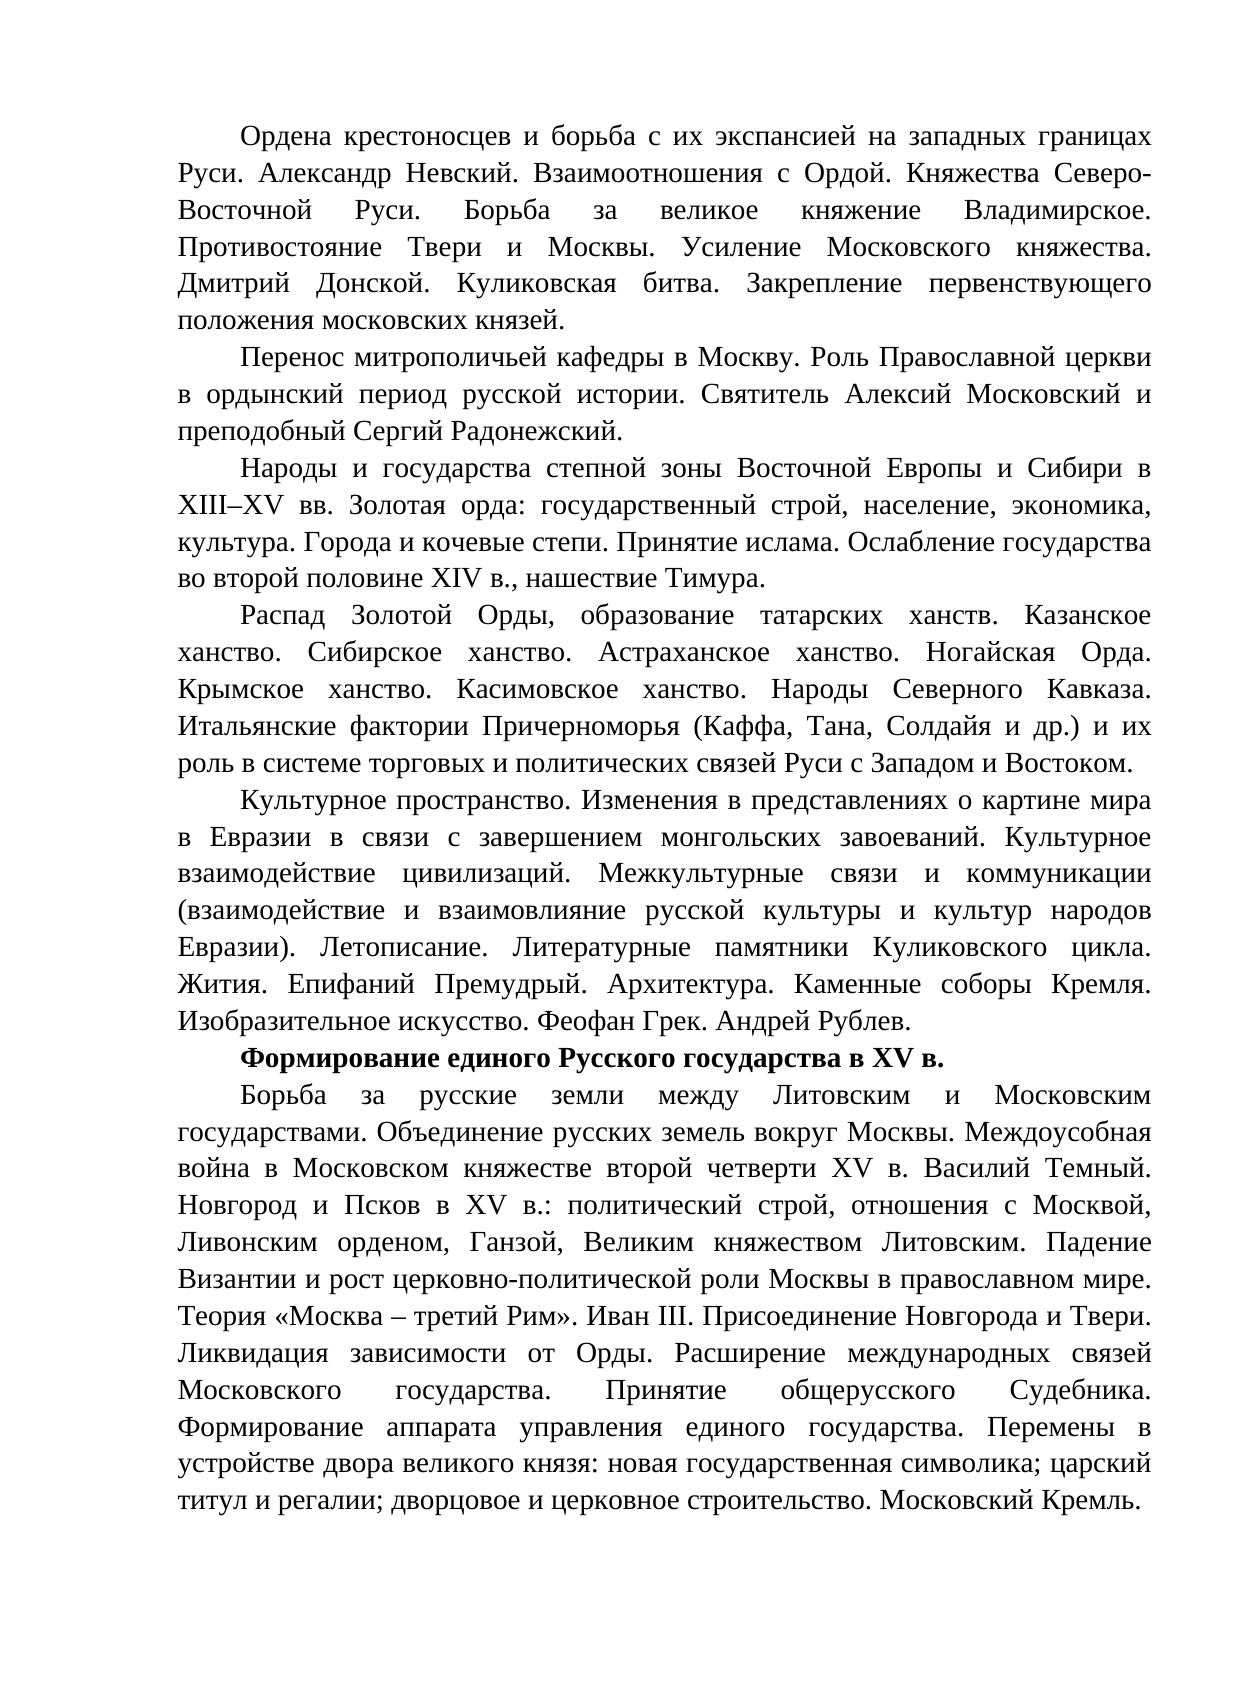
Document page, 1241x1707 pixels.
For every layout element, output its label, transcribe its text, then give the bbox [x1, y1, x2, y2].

text Народы и государства степной зоны Восточной Европы и Сибири в XIII–XV вв. Золотая орда: государственный строй, население, экономика, культура. Города и кочевые степи. Принятие ислама. Ослабление государства во второй половине XIV в., нашествие Тимура. [177, 450, 1152, 594]
text Борьба за русские земли между Литовским и Московским государствами. Объединение русских земель вокруг Москвы. Междоусобная война в Московском княжестве второй четверти XV в. Василий Темный. Новгород и Псков в XV в.: политический строй, отношения с Москвой, Ливонским орденом, Ганзой, Великим княжеством Литовским. Падение Византии и рост церковно-политической роли Москвы в православном мире. Теория «Москва – третий Рим». Иван III. Присоединение Новгорода и Твери. Ликвидация зависимости от Орды. Расширение международных связей Московского государства. Принятие общерусского Судебника. Формирование аппарата управления единого государства. Перемены в устройстве двора великого князя: новая государственная символика; царский титул и регалии; дворцовое и церковное строительство. Московский Кремль. [177, 1077, 1152, 1516]
text Распад Золотой Орды, образование татарских ханств. Казанское ханство. Сибирское ханство. Астраханское ханство. Ногайская Орда. Крымское ханство. Касимовское ханство. Народы Северного Кавказа. Итальянские фактории Причерноморья (Каффа, Тана, Солдайя и др.) и их роль в системе торговых и политических связей Руси с Западом и Востоком. [177, 597, 1152, 778]
text Формирование единого Русского государства в XV в. [177, 1040, 1152, 1073]
text Культурное пространство. Изменения в представлениях о картине мира в Евразии в связи с завершением монгольских завоеваний. Культурное взаимодействие цивилизаций. Межкультурные связи и коммуникации (взаимодействие и взаимовлияние русской культуры и культур народов Евразии). Летописание. Литературные памятники Куликовского цикла. Жития. Епифаний Премудрый. Архитектура. Каменные соборы Кремля. Изобразительное искусство. Феофан Грек. Андрей Рублев. [177, 782, 1152, 1037]
text Перенос митрополичьей кафедры в Москву. Роль Православной церкви в ордынский период русской истории. Святитель Алексий Московский и преподобный Сергий Радонежский. [177, 339, 1152, 447]
text Ордена крестоносцев и борьба с их экспансией на западных границах Руси. Александр Невский. Взаимоотношения с Ордой. Княжества Северо-Восточной Руси. Борьба за великое княжение Владимирское. Противостояние Твери и Москвы. Усиление Московского княжества. Дмитрий Донской. Куликовская битва. Закрепление первенствующего положения московских князей. [177, 118, 1152, 336]
